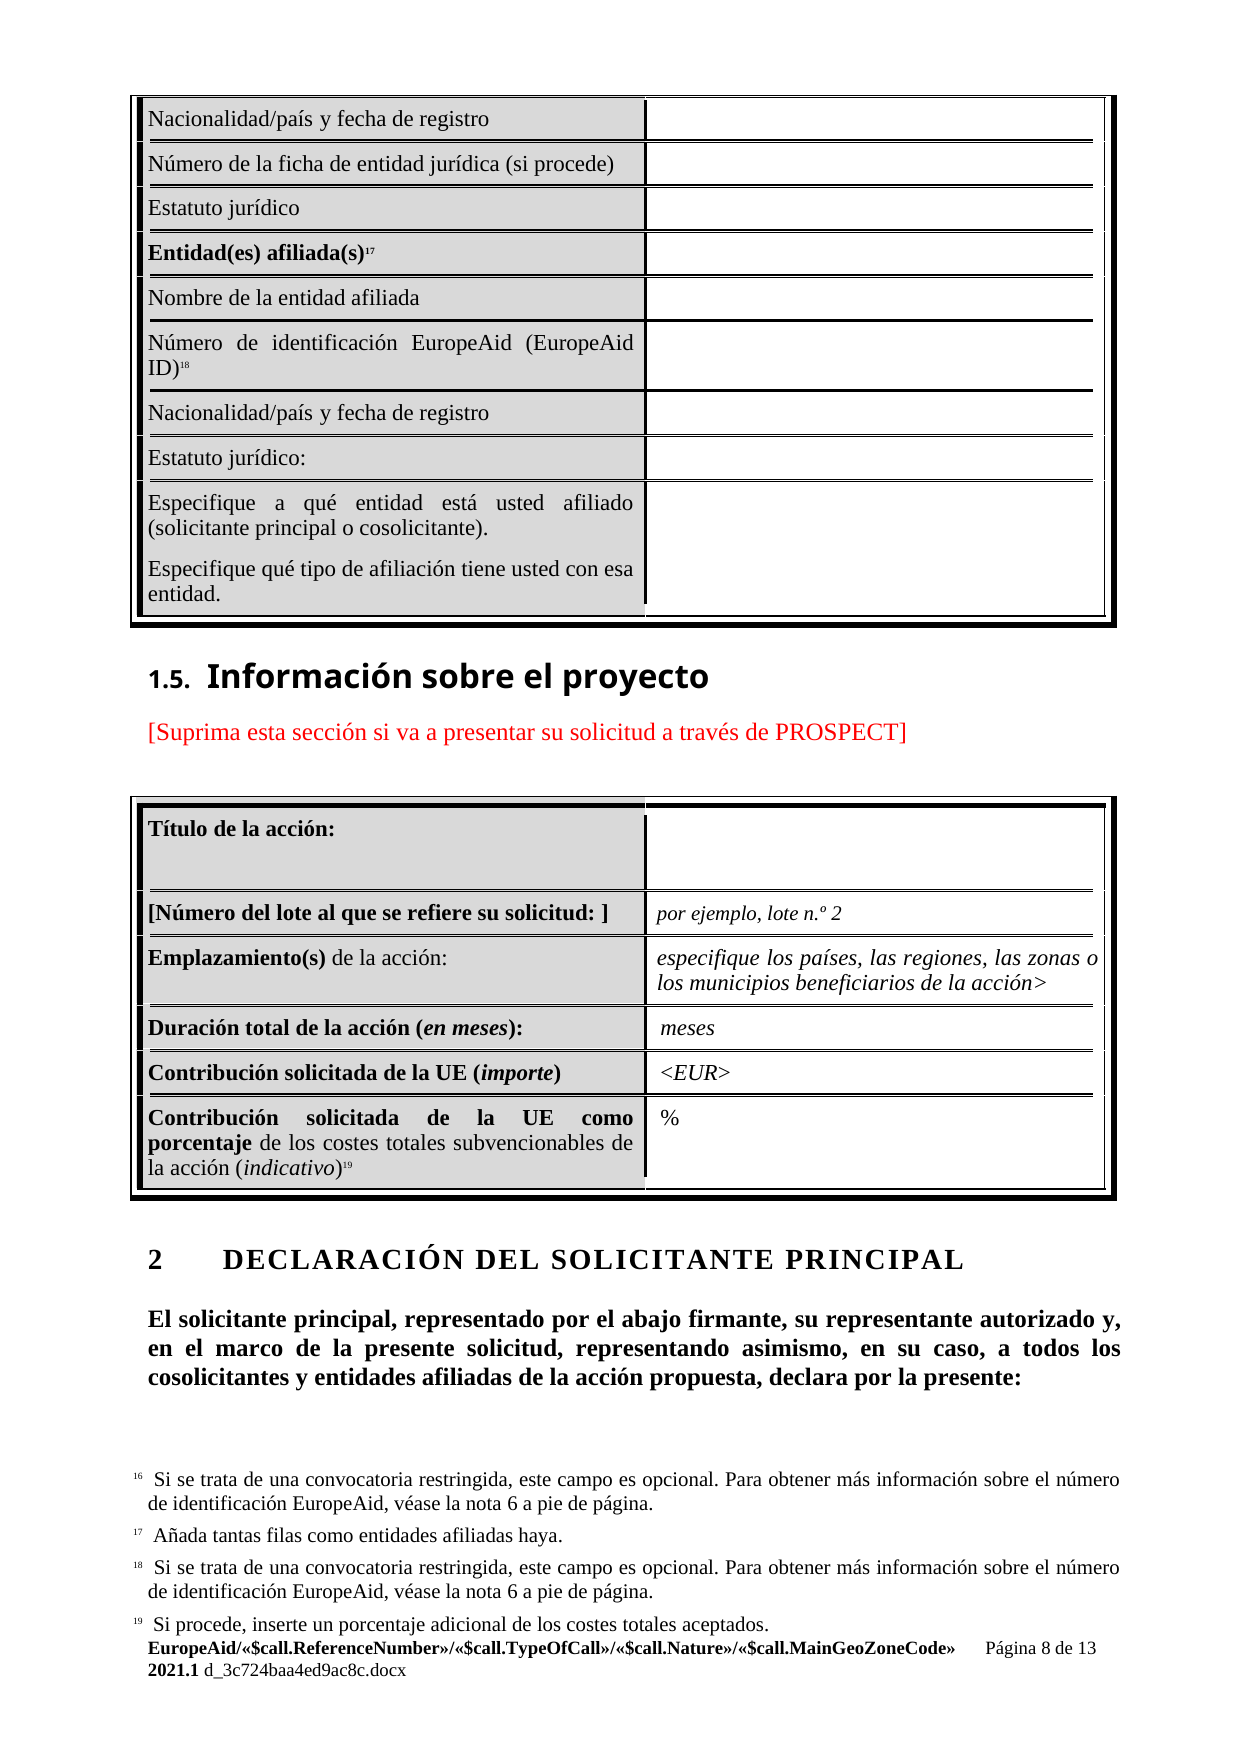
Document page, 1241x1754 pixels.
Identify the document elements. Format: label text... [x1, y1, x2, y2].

table_cell Nacionalidad/país y fecha de registro [143, 98, 645, 139]
table_cell Nombre de la entidad afiliada [143, 274, 644, 319]
table_cell [1105, 184, 1110, 229]
table_cell [Número del lote al que se refiere su solicitud: ] [136, 889, 645, 934]
table_cell [647, 139, 1104, 184]
table_cell Número de la ficha de entidad jurídica (si procede) [143, 139, 644, 184]
table_cell Especifique a qué entidad está usted afiliado (solicitante principal o cosolicitante). Especifique qué tipo de afiliación tiene usted con esa entidad. [136, 479, 645, 615]
table_cell [647, 229, 1104, 274]
table_cell especifique los países, las regiones, las zonas o los municipios beneficiarios de la acción> [645, 934, 1110, 1003]
table_cell meses [647, 1004, 1104, 1048]
table_cell Nacionalidad/país y fecha de registro [143, 389, 644, 434]
table_cell [1105, 319, 1110, 389]
text [Suprima esta sección si va a presentar su solicitud a través de PROSPECT] [148, 717, 1122, 746]
table_cell Número de identificación EuropeAid (EuropeAid ID) [143, 319, 644, 389]
table_cell [1105, 139, 1110, 184]
table_cell Contribución solicitada de la UE (importe) [143, 1049, 644, 1093]
list Información sobre el proyecto [148, 653, 1122, 698]
table_header [645, 797, 1110, 889]
table_cell [1105, 229, 1110, 274]
table_cell Contribución solicitada de la UE como porcentaje de los costes totales subvencionables de la acción (indicativo) [143, 1093, 645, 1188]
subtitle 2 DECLARACIÓN DEL SOLICITANTE PRINCIPAL [148, 1242, 1122, 1276]
table_cell [647, 319, 1104, 389]
table_cell Duración total de la acción (en meses): [143, 1004, 644, 1048]
table_cell Estatuto jurídico [143, 184, 644, 229]
table_cell [645, 434, 1110, 479]
table_cell [647, 274, 1104, 319]
table_cell Entidad(es) afiliada(s) [143, 229, 644, 274]
table_cell por ejemplo, lote n.º 2 [645, 889, 1110, 934]
table_cell <EUR> [647, 1049, 1104, 1093]
table_cell [645, 479, 1110, 615]
table_cell [647, 389, 1104, 434]
table_cell [647, 184, 1104, 229]
table_cell Emplazamiento(s) de la acción: [136, 934, 645, 1003]
table_cell [1105, 389, 1110, 434]
table_cell [645, 98, 1104, 139]
table_cell % [645, 1093, 1104, 1188]
table_header Título de la acción: [136, 797, 645, 889]
table_cell [1105, 96, 1110, 139]
table_cell [1105, 274, 1110, 319]
table_cell Estatuto jurídico: [136, 434, 645, 479]
text El solicitante principal, representado por el abajo firmante, su representante autorizado y, en el marco de la presente solicitud, representando asimismo, en su caso, a todos los cosolicitantes y entidades afiliadas de la acción propuesta, declara por la presente: [148, 1304, 1122, 1391]
